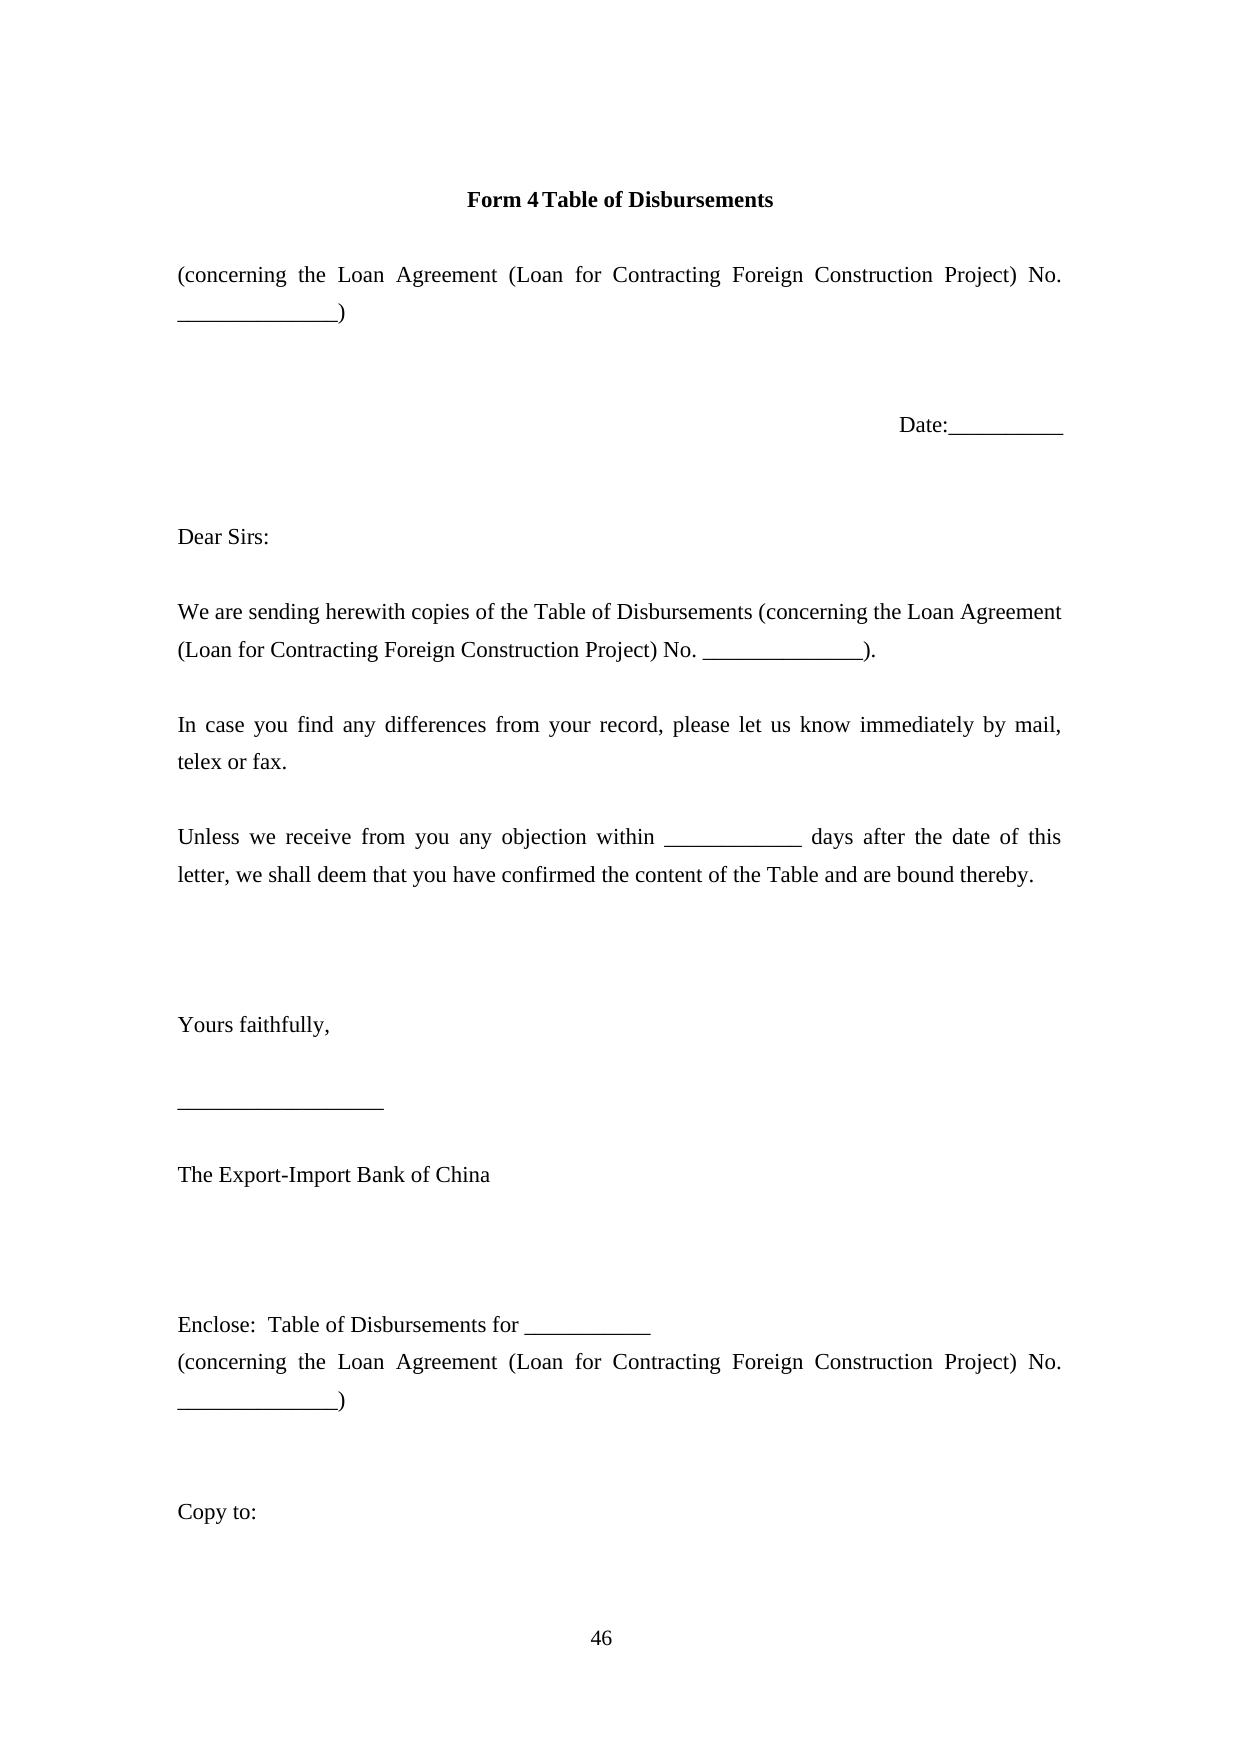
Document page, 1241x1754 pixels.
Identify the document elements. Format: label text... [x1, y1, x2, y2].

text In case you find any differences from your record, please let us know immediately by mail, telex or fax. [177, 702, 1063, 777]
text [177, 1340, 1063, 1415]
text Copy to: [177, 1490, 1063, 1527]
text Yours faithfully, [177, 1002, 1063, 1040]
text Unless we receive from you any objection within ____________ days after the date of this letter, we shall deem that you have confirmed the content of the Table and are bound thereby. [177, 815, 1063, 890]
text (concerning the Loan Agreement (Loan for Contracting Foreign Construction Project) No. ______________) [177, 252, 1063, 327]
text __________________ [177, 1077, 1063, 1115]
text The Export-Import Bank of China [177, 1152, 1063, 1190]
text Dear Sirs: [177, 515, 1063, 552]
text Form 4 Table of Disbursements [177, 177, 1063, 215]
text Date:__________ [177, 402, 1063, 440]
text We are sending herewith copies of the Table of Disbursements (concerning the Loan Agreement (Loan for Contracting Foreign Construction Project) No. ______________). [177, 590, 1063, 665]
text Enclose: Table of Disbursements for ___________ [177, 1302, 1063, 1340]
